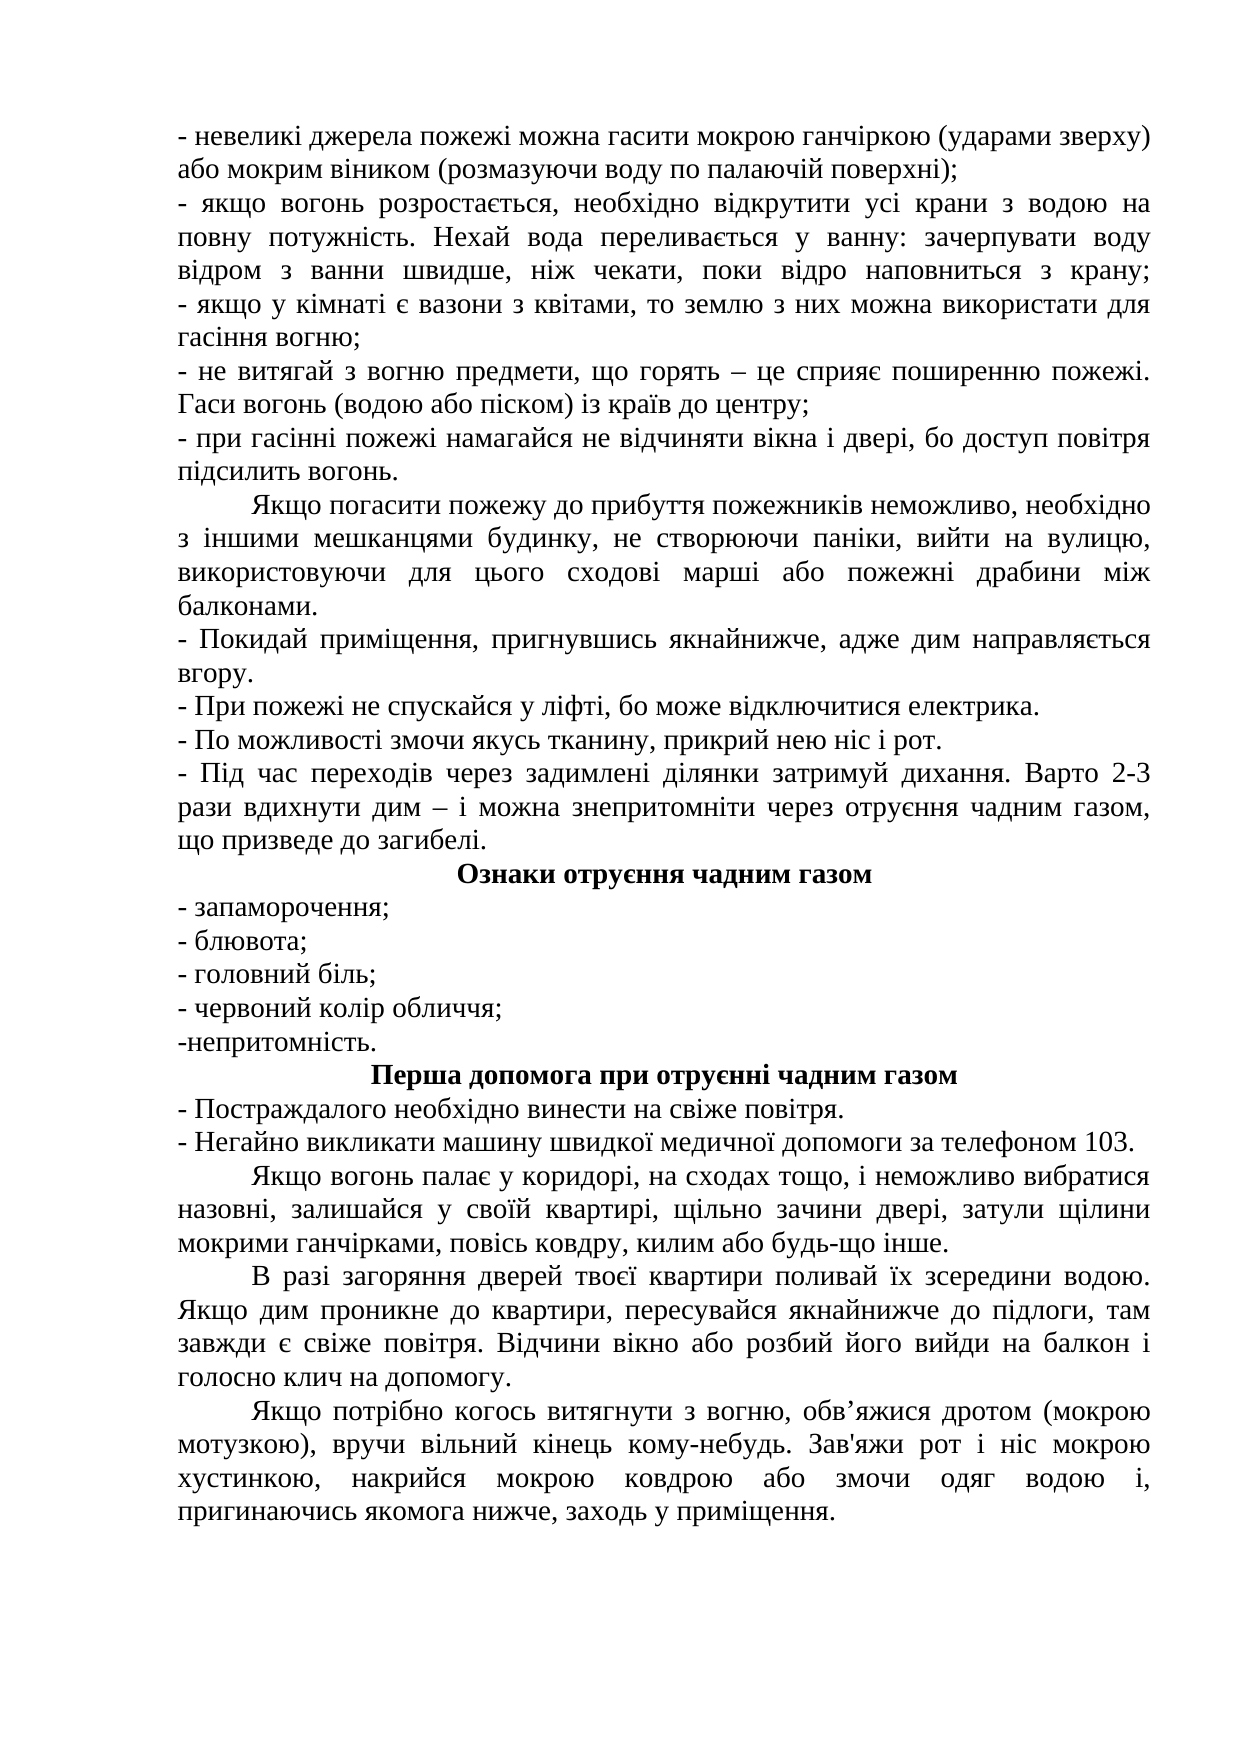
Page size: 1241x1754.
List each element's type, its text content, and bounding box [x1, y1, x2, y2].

text - блювота; [177, 923, 1152, 957]
text Ознаки отруєння чадним газом [177, 856, 1152, 889]
text Якщо погасити пожежу до прибуття пожежників неможливо, необхідно з іншими мешканцями будинку, не створюючи паніки, вийти на вулицю, використовуючи для цього сходові марші або пожежні драбини між балконами. [177, 487, 1152, 621]
text - червоний колір обличчя; [177, 990, 1152, 1024]
text - Під час переходів через задимлені ділянки затримуй дихання. Варто 2-3 рази вдихнути дим – і можна знепритомніти через отруєння чадним газом, що призведе до загибелі. [177, 755, 1152, 856]
text -непритомність. [177, 1024, 1152, 1057]
text - невеликі джерела пожежі можна гасити мокрою ганчіркою (ударами зверху) або мокрим віником (розмазуючи воду по палаючій поверхні); [177, 118, 1152, 185]
text - Постраждалого необхідно винести на свіже повітря. [177, 1091, 1152, 1124]
text В разі загоряння дверей твоєї квартири поливай їх зсередини водою. Якщо дим проникне до квартири, пересувайся якнайнижче до підлоги, там завжди є свіже повітря. Відчини вікно або розбий його вийди на балкон і голосно клич на допомогу. [177, 1258, 1152, 1393]
text Перша допомога при отруєнні чадним газом [177, 1057, 1152, 1091]
text - При пожежі не спускайся у ліфті, бо може відключитися електрика. [177, 688, 1152, 722]
text - при гасінні пожежі намагайся не відчиняти вікна і двері, бо доступ повітря підсилить вогонь. [177, 420, 1152, 487]
text - По можливості змочи якусь тканину, прикрий нею ніс і рот. [177, 722, 1152, 755]
text - головний біль; [177, 957, 1152, 990]
text - якщо вогонь розростається, необхідно відкрутити усі крани з водою на повну потужність. Нехай вода переливається у ванну: зачерпувати воду відром з ванни швидше, ніж чекати, поки відро наповниться з крану; - якщо у кімнаті є вазони з квітами, то землю з них можна використати для гасіння вогню; [177, 185, 1152, 353]
text - запаморочення; [177, 889, 1152, 923]
text - Негайно викликати машину швидкої медичної допомоги за телефоном 103. [177, 1124, 1152, 1158]
text - Покидай приміщення, пригнувшись якнайнижче, адже дим направляється вгору. [177, 621, 1152, 688]
text Якщо потрібно когось витягнути з вогню, обв’яжися дротом (мокрою мотузкою), вручи вільний кінець кому-небудь. Зав'яжи рот і ніс мокрою хустинкою, накрийся мокрою ковдрою або змочи одяг водою і, пригинаючись якомога нижче, заходь у приміщення. [177, 1393, 1152, 1527]
text Якщо вогонь палає у коридорі, на сходах тощо, і неможливо вибратися назовні, залишайся у своїй квартирі, щільно зачини двері, затули щілини мокрими ганчірками, повісь ковдру, килим або будь-що інше. [177, 1158, 1152, 1258]
text - не витягай з вогню предмети, що горять – це сприяє поширенню пожежі. Гаси вогонь (водою або піском) із країв до центру; [177, 353, 1152, 420]
